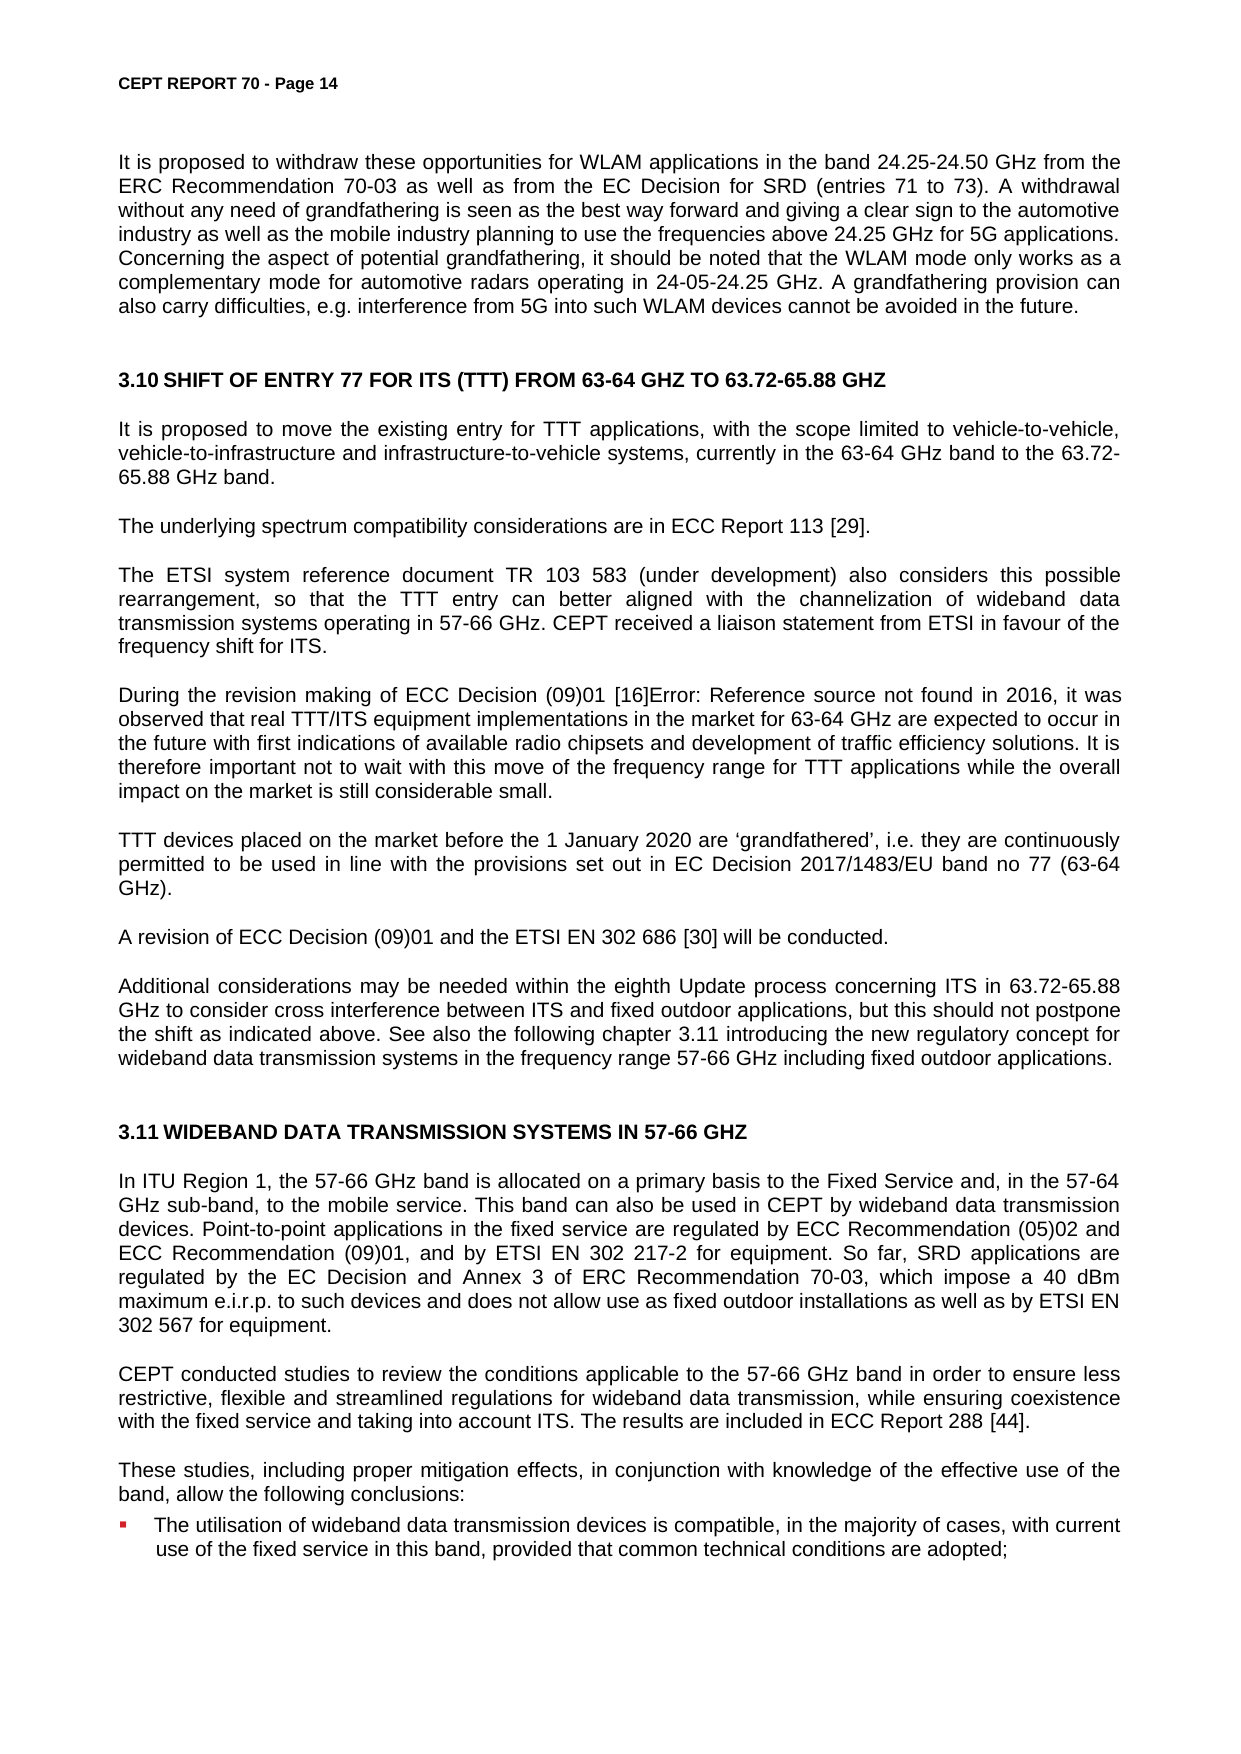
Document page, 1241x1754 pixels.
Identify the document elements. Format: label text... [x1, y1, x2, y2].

text TTT devices placed on the market before the 1 January 2020 are ‘grandfathered’, i.e. they are continuously permitted to be used in line with the provisions set out in EC Decision 2017/1483/EU band no 77 (63-64 GHz). [118, 828, 1122, 900]
text Additional considerations may be needed within the eighth Update process concerning ITS in 63.72-65.88 GHz to consider cross interference between ITS and fixed outdoor applications, but this should not postpone the shift as indicated above. See also the following chapter 3.11 introducing the new regulatory concept for wideband data transmission systems in the frequency range 57-66 GHz including fixed outdoor applications. [118, 974, 1122, 1070]
text The ETSI system reference document TR 103 583 (under development) also considers this possible rearrangement, so that the TTT entry can better aligned with the channelization of wideband data transmission systems operating in 57-66 GHz. CEPT received a liaison statement from ETSI in favour of the frequency shift for ITS. [118, 562, 1122, 658]
text In ITU Region 1, the 57-66 GHz band is allocated on a primary basis to the Fixed Service and, in the 57-64 GHz sub-band, to the mobile service. This band can also be used in CEPT by wideband data transmission devices. Point-to-point applications in the fixed service are regulated by ECC Recommendation (05)02 and ECC Recommendation (09)01, and by ETSI EN 302 217-2 for equipment. So far, SRD applications are regulated by the EC Decision and Annex 3 of ERC Recommendation 70-03, which impose a 40 dBm maximum e.i.r.p. to such devices and does not allow use as fixed outdoor installations as well as by ETSI EN 302 567 for equipment. [118, 1169, 1122, 1336]
list These studies, including proper mitigation effects, in conjunction with knowledge of the effective use of the band, allow the following conclusions: [118, 1458, 1122, 1506]
text The utilisation of wideband data transmission devices is compatible, in the majority of cases, with current use of the fixed service in this band, provided that common technical conditions are adopted; [118, 1512, 1122, 1561]
text A revision of ECC Decision (09)01 and the ETSI EN 302 686 [30] will be conducted. [118, 925, 1122, 949]
text It is proposed to withdraw these opportunities for WLAM applications in the band 24.25-24.50 GHz from the ERC Recommendation 70-03 as well as from the EC Decision for SRD (entries 71 to 73). A withdrawal without any need of grandfathering is seen as the best way forward and giving a clear sign to the automotive industry as well as the mobile industry planning to use the frequencies above 24.25 GHz for 5G applications. Concerning the aspect of potential grandfathering, it should be noted that the WLAM mode only works as a complementary mode for automotive radars operating in 24-05-24.25 GHz. A grandfathering provision can also carry difficulties, e.g. interference from 5G into such WLAM devices cannot be avoided in the future. [118, 150, 1122, 318]
text The underlying spectrum compatibility considerations are in ECC Report 113 [29]. [118, 513, 1122, 537]
text It is proposed to move the existing entry for TTT applications, with the scope limited to vehicle-to-vehicle, vehicle-to-infrastructure and infrastructure-to-vehicle systems, currently in the 63-64 GHz band to the 63.72-65.88 GHz band. [118, 417, 1122, 488]
text CEPT conducted studies to review the conditions applicable to the 57-66 GHz band in order to ensure less restrictive, flexible and streamlined regulations for wideband data transmission, while ensuring coexistence with the fixed service and taking into account ITS. The results are included in ECC Report 288 [44]. [118, 1361, 1122, 1433]
subtitle Shift of entry 77 for ITS (TTT) from 63-64 GHz to 63.72-65.88 GHz [118, 368, 1122, 392]
subtitle Wideband Data Transmission Systems in 57-66 GHz [118, 1120, 1122, 1144]
